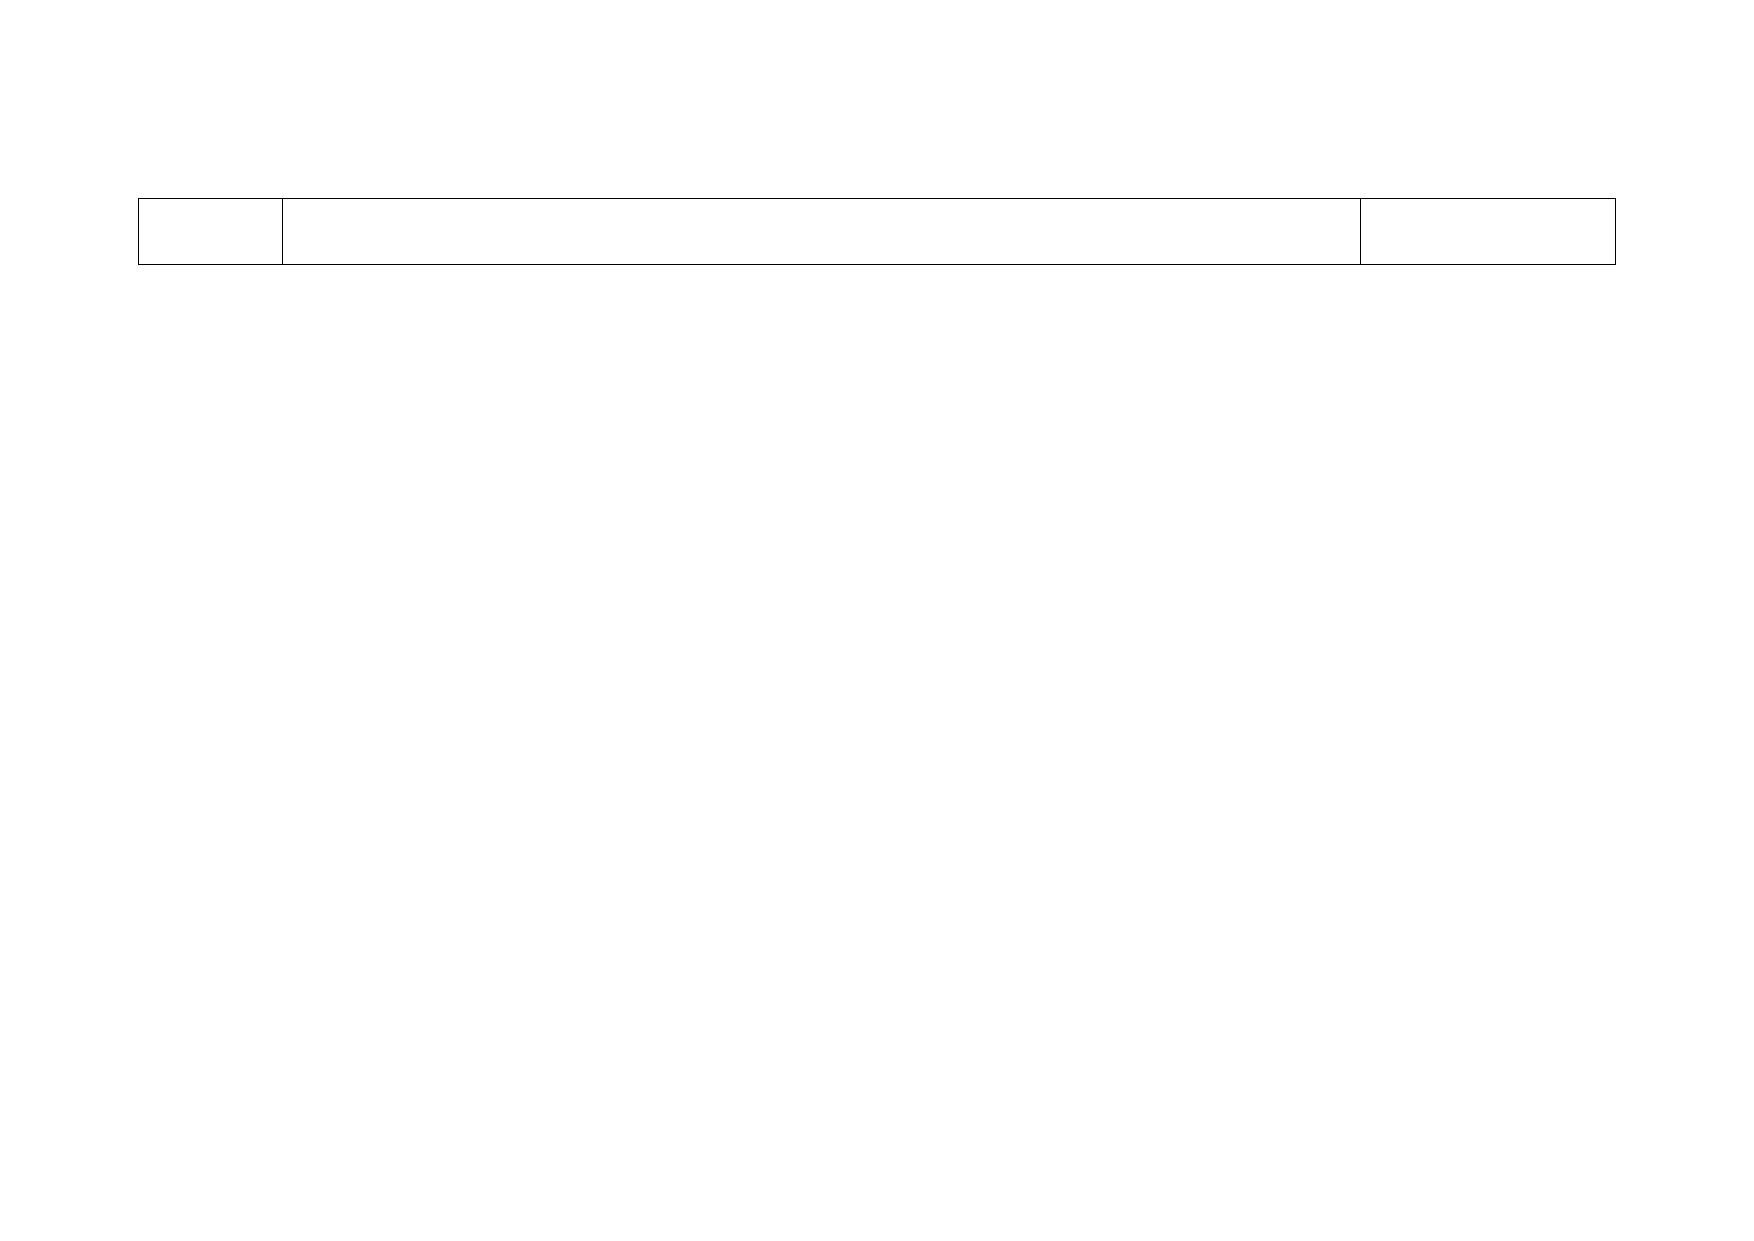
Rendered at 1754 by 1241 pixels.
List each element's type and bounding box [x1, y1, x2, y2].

table_cell [139, 199, 282, 264]
table_cell [283, 199, 1360, 264]
table_cell [1361, 199, 1615, 264]
